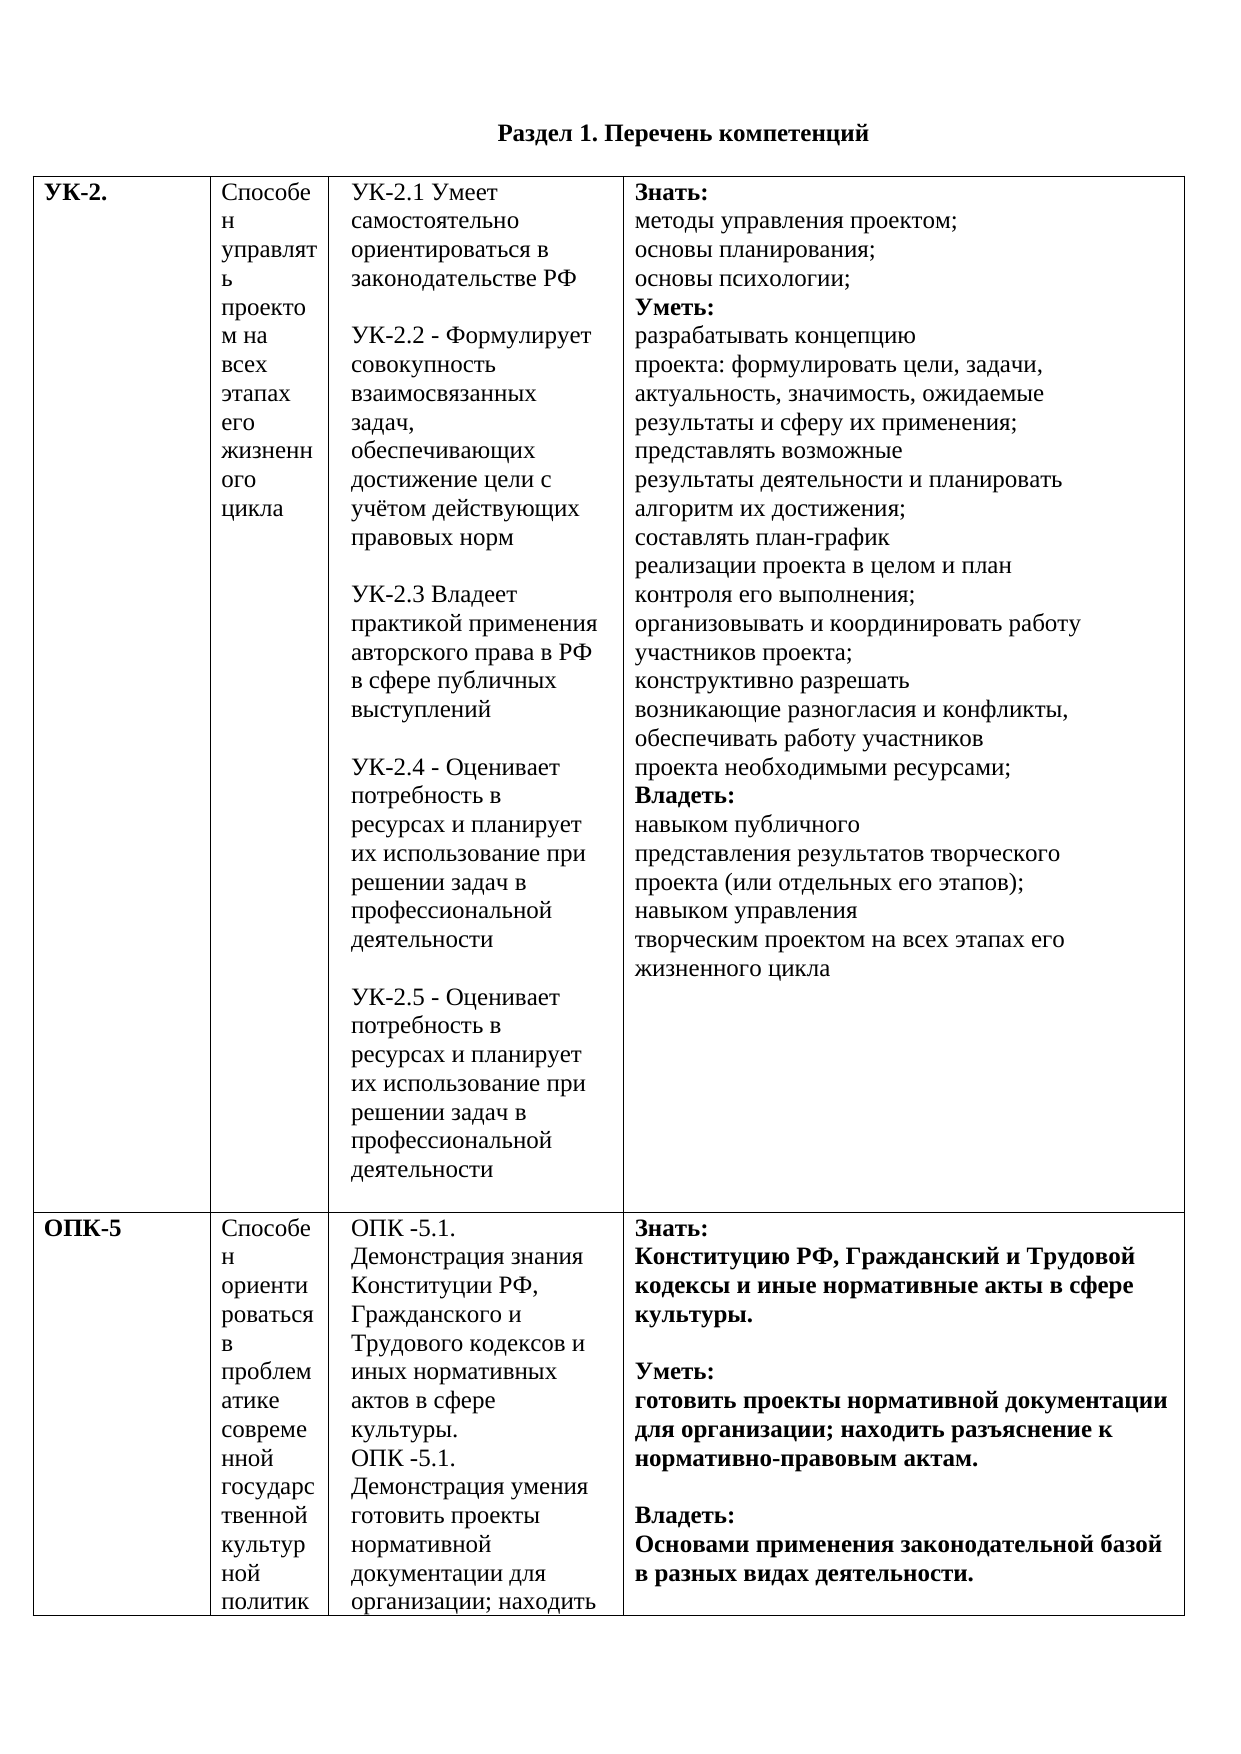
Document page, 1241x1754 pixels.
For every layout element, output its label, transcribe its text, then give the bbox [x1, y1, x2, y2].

table_header УК-2. [34, 177, 210, 1212]
table_header Знать: методы управления проектом; основы планирования; основы психологии; Уметь: разрабатывать концепцию проекта: формулировать цели, задачи, актуальность, значимость, ожидаемые результаты и сферу их применения; представлять возможные результаты деятельности и планировать алгоритм их достижения; составлять план-график реализации проекта в целом и план контроля его выполнения; организовывать и координировать работу участников проекта; конструктивно разрешать возникающие разногласия и конфликты, обеспечивать работу участников проекта необходимыми ресурсами; Владеть: навыком публичного представления результатов творческого проекта (или отдельных его этапов); навыком управления творческим проектом на всех этапах его жизненного цикла [624, 177, 1184, 1212]
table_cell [624, 1213, 1184, 1615]
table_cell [211, 1213, 328, 1615]
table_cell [329, 1213, 623, 1615]
table_cell ОПК-5 [34, 1213, 210, 1615]
table_header Способен управлять проектом на всех этапах его жизненного цикла [211, 177, 328, 1212]
list Раздел 1. Перечень компетенций [215, 118, 1152, 147]
table_header УК-2.1 Умеет самостоятельно ориентироваться в законодательстве РФ УК-2.2 - Формулирует совокупность взаимосвязанных задач, обеспечивающих достижение цели с учётом действующих правовых норм УК-2.3 Владеет практикой применения авторского права в РФ в сфере публичных выступлений УК-2.4 - Оценивает потребность в ресурсах и планирует их использование при решении задач в профессиональной деятельности УК-2.5 - Оценивает потребность в ресурсах и планирует их использование при решении задач в профессиональной деятельности [329, 177, 623, 1212]
